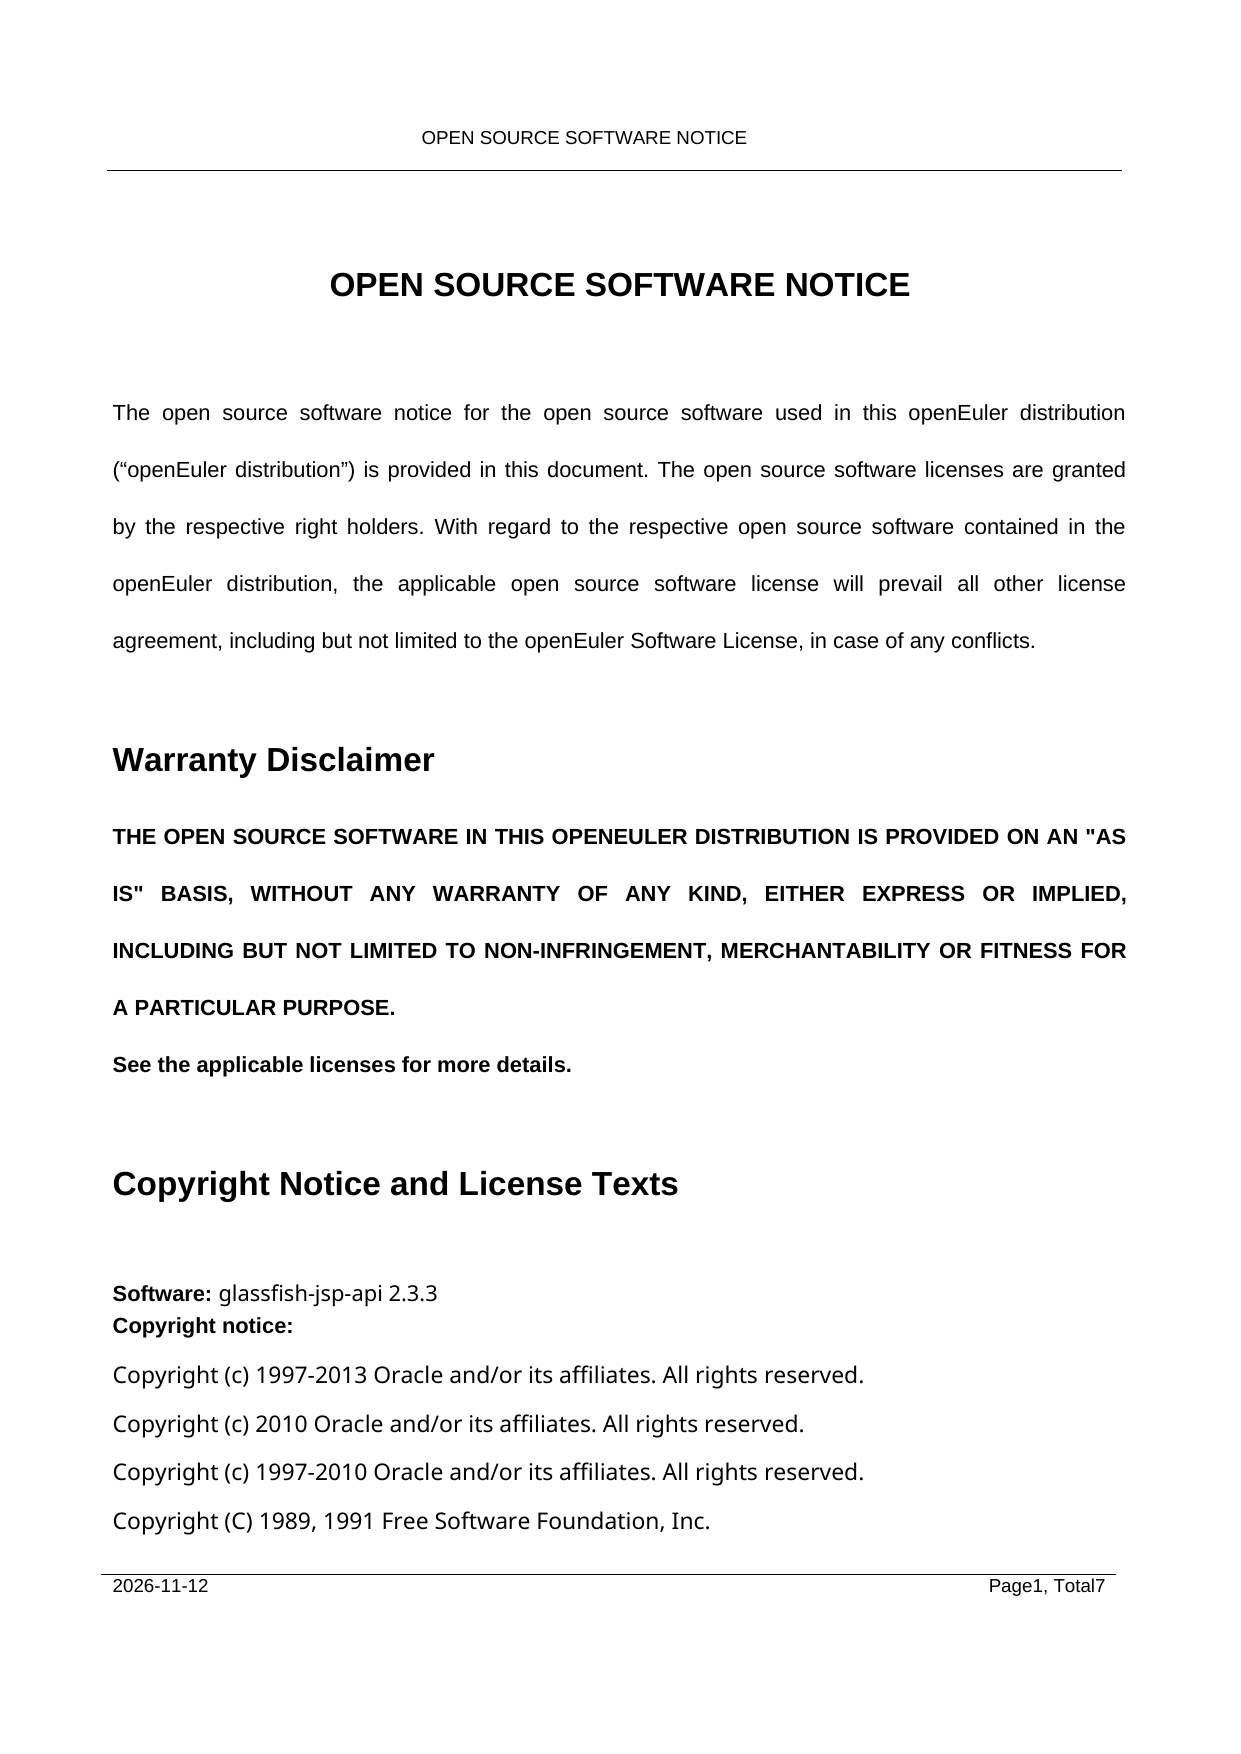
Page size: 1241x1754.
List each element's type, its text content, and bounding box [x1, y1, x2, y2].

text Copyright Notice and License Texts [112, 1151, 1128, 1216]
text Warranty Disclaimer [112, 727, 1128, 792]
text THE OPEN SOURCE SOFTWARE IN THIS OPENEULER DISTRIBUTION IS PROVIDED ON AN "AS IS" BASIS, WITHOUT ANY WARRANTY OF ANY KIND, EITHER EXPRESS OR IMPLIED, INCLUDING BUT NOT LIMITED TO NON-INFRINGEMENT, MERCHANTABILITY OR FITNESS FOR A PARTICULAR PURPOSE. See the applicable licenses for more details. [112, 821, 1128, 1081]
text The open source software notice for the open source software used in this openEuler distribution (“openEuler distribution”) is provided in this document. The open source software licenses are granted by the respective right holders. With regard to the respective open source software contained in the openEuler distribution, the applicable open source software license will prevail all other license agreement, including but not limited to the openEuler Software License, in case of any conflicts. [112, 397, 1128, 657]
text OPEN SOURCE SOFTWARE NOTICE [112, 251, 1128, 316]
text Software: glassfish-jsp-api 2.3.3 [112, 1277, 1128, 1309]
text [112, 1309, 1128, 1537]
